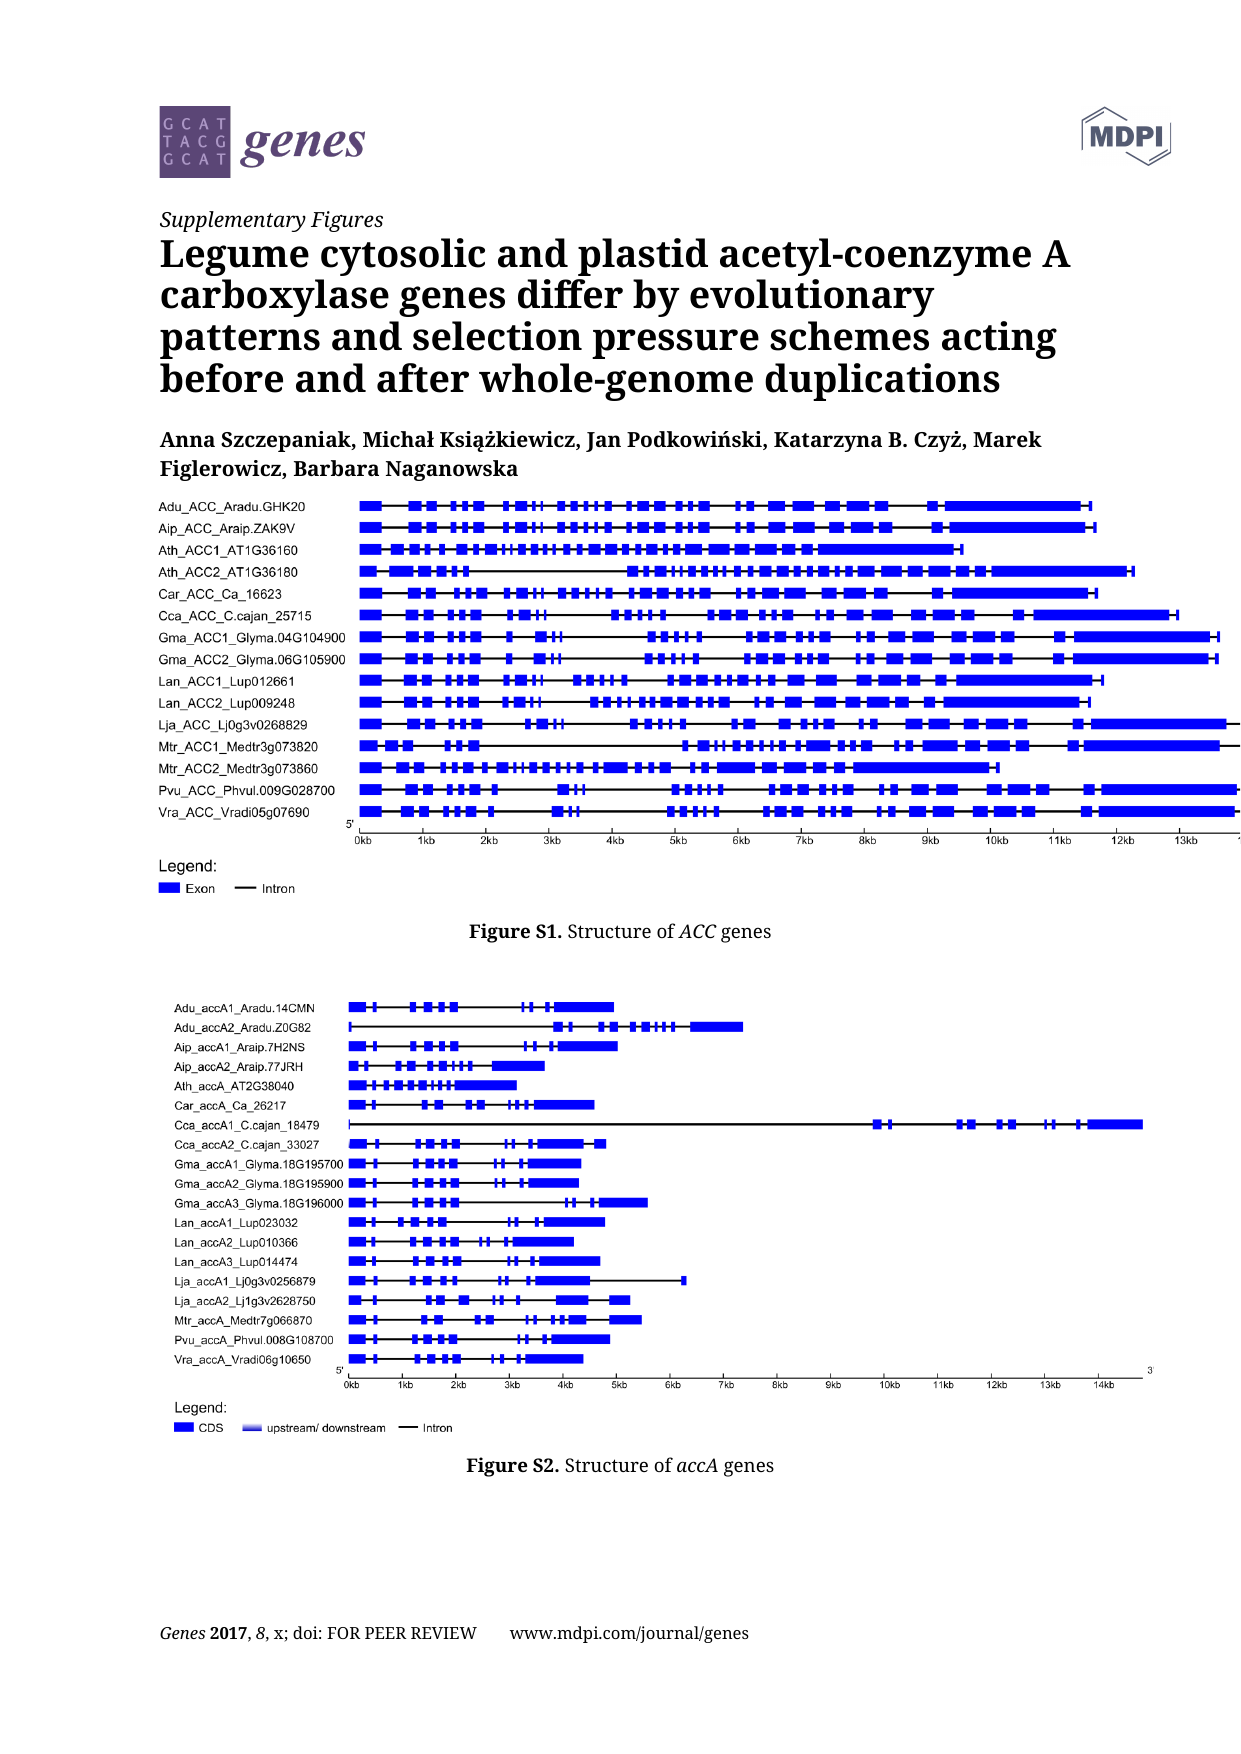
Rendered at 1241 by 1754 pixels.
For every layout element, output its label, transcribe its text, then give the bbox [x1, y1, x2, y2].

picture [1081, 106, 1172, 166]
text Figure S1. Structure of ACC genes [204, 917, 1036, 944]
picture [158, 501, 1241, 893]
text Supplementary Figures [159, 205, 1081, 234]
title Legume cytosolic and plastid acetyl-coenzyme A carboxylase genes differ by evolutionary patterns and selection pressure schemes acting before and after whole-genome duplications [159, 234, 1081, 400]
text Figure S2. Structure of accA genes [204, 1450, 1036, 1477]
picture [159, 106, 366, 178]
picture [174, 1002, 1154, 1434]
text Anna Szczepaniak, Michał Książkiewicz, Jan Podkowiński, Katarzyna B. Czyż, Marek Figlerowicz, Barbara Naganowska [159, 425, 1081, 482]
